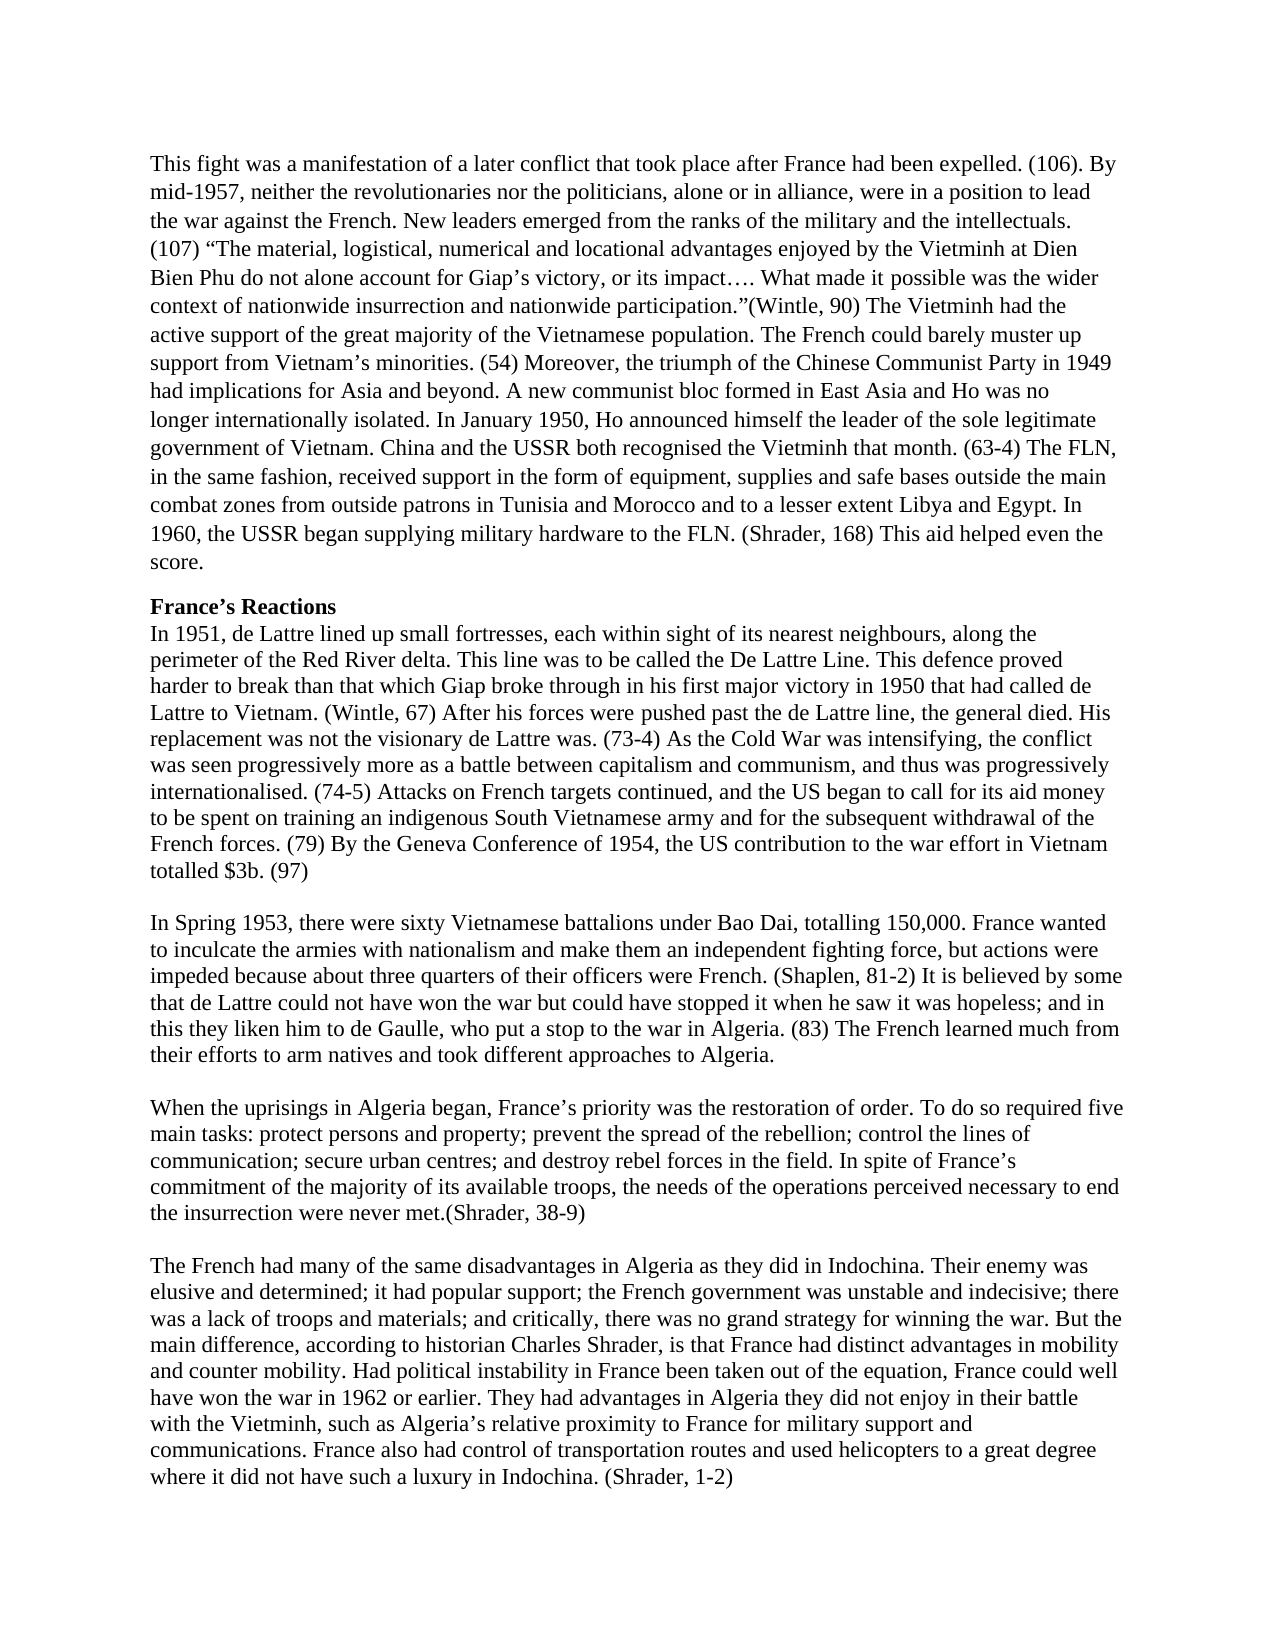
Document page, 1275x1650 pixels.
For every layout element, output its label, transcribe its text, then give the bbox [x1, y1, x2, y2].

text In 1951, de Lattre lined up small fortresses, each within sight of its nearest neighbours, along the perimeter of the Red River delta. This line was to be called the De Lattre Line. This defence proved harder to break than that which Giap broke through in his first major victory in 1950 that had called de Lattre to Vietnam. (Wintle, 67) After his forces were pushed past the de Lattre line, the general died. His replacement was not the visionary de Lattre was. (73-4) As the Cold War was intensifying, the conflict was seen progressively more as a battle between capitalism and communism, and thus was progressively internationalised. (74-5) Attacks on French targets continued, and the US began to call for its aid money to be spent on training an indigenous South Vietnamese army and for the subsequent withdrawal of the French forces. (79) By the Geneva Conference of 1954, the US contribution to the war effort in Vietnam totalled $3b. (97) [150, 619, 1125, 883]
text In Spring 1953, there were sixty Vietnamese battalions under Bao Dai, totalling 150,000. France wanted to inculcate the armies with nationalism and make them an independent fighting force, but actions were impeded because about three quarters of their officers were French. (Shaplen, 81-2) It is believed by some that de Lattre could not have won the war but could have stopped it when he saw it was hopeless; and in this they liken him to de Gaulle, who put a stop to the war in Algeria. (83) The French learned much from their efforts to arm natives and took different approaches to Algeria. [150, 909, 1125, 1068]
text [150, 150, 1125, 574]
text France’s Reactions [150, 593, 1125, 619]
text When the uprisings in Algeria began, France’s priority was the restoration of order. To do so required five main tasks: protect persons and property; prevent the spread of the rebellion; control the lines of communication; secure urban centres; and destroy rebel forces in the field. In spite of France’s commitment of the majority of its available troops, the needs of the operations perceived necessary to end the insurrection were never met.(Shrader, 38-9) [150, 1094, 1125, 1226]
text The French had many of the same disadvantages in Algeria as they did in Indochina. Their enemy was elusive and determined; it had popular support; the French government was unstable and indecisive; there was a lack of troops and materials; and critically, there was no grand strategy for winning the war. But the main difference, according to historian Charles Shrader, is that France had distinct advantages in mobility and counter mobility. Had political instability in France been taken out of the equation, France could well have won the war in 1962 or earlier. They had advantages in Algeria they did not enjoy in their battle with the Vietminh, such as Algeria’s relative proximity to France for military support and communications. France also had control of transportation routes and used helicopters to a great degree where it did not have such a luxury in Indochina. (Shrader, 1-2) [150, 1252, 1125, 1489]
